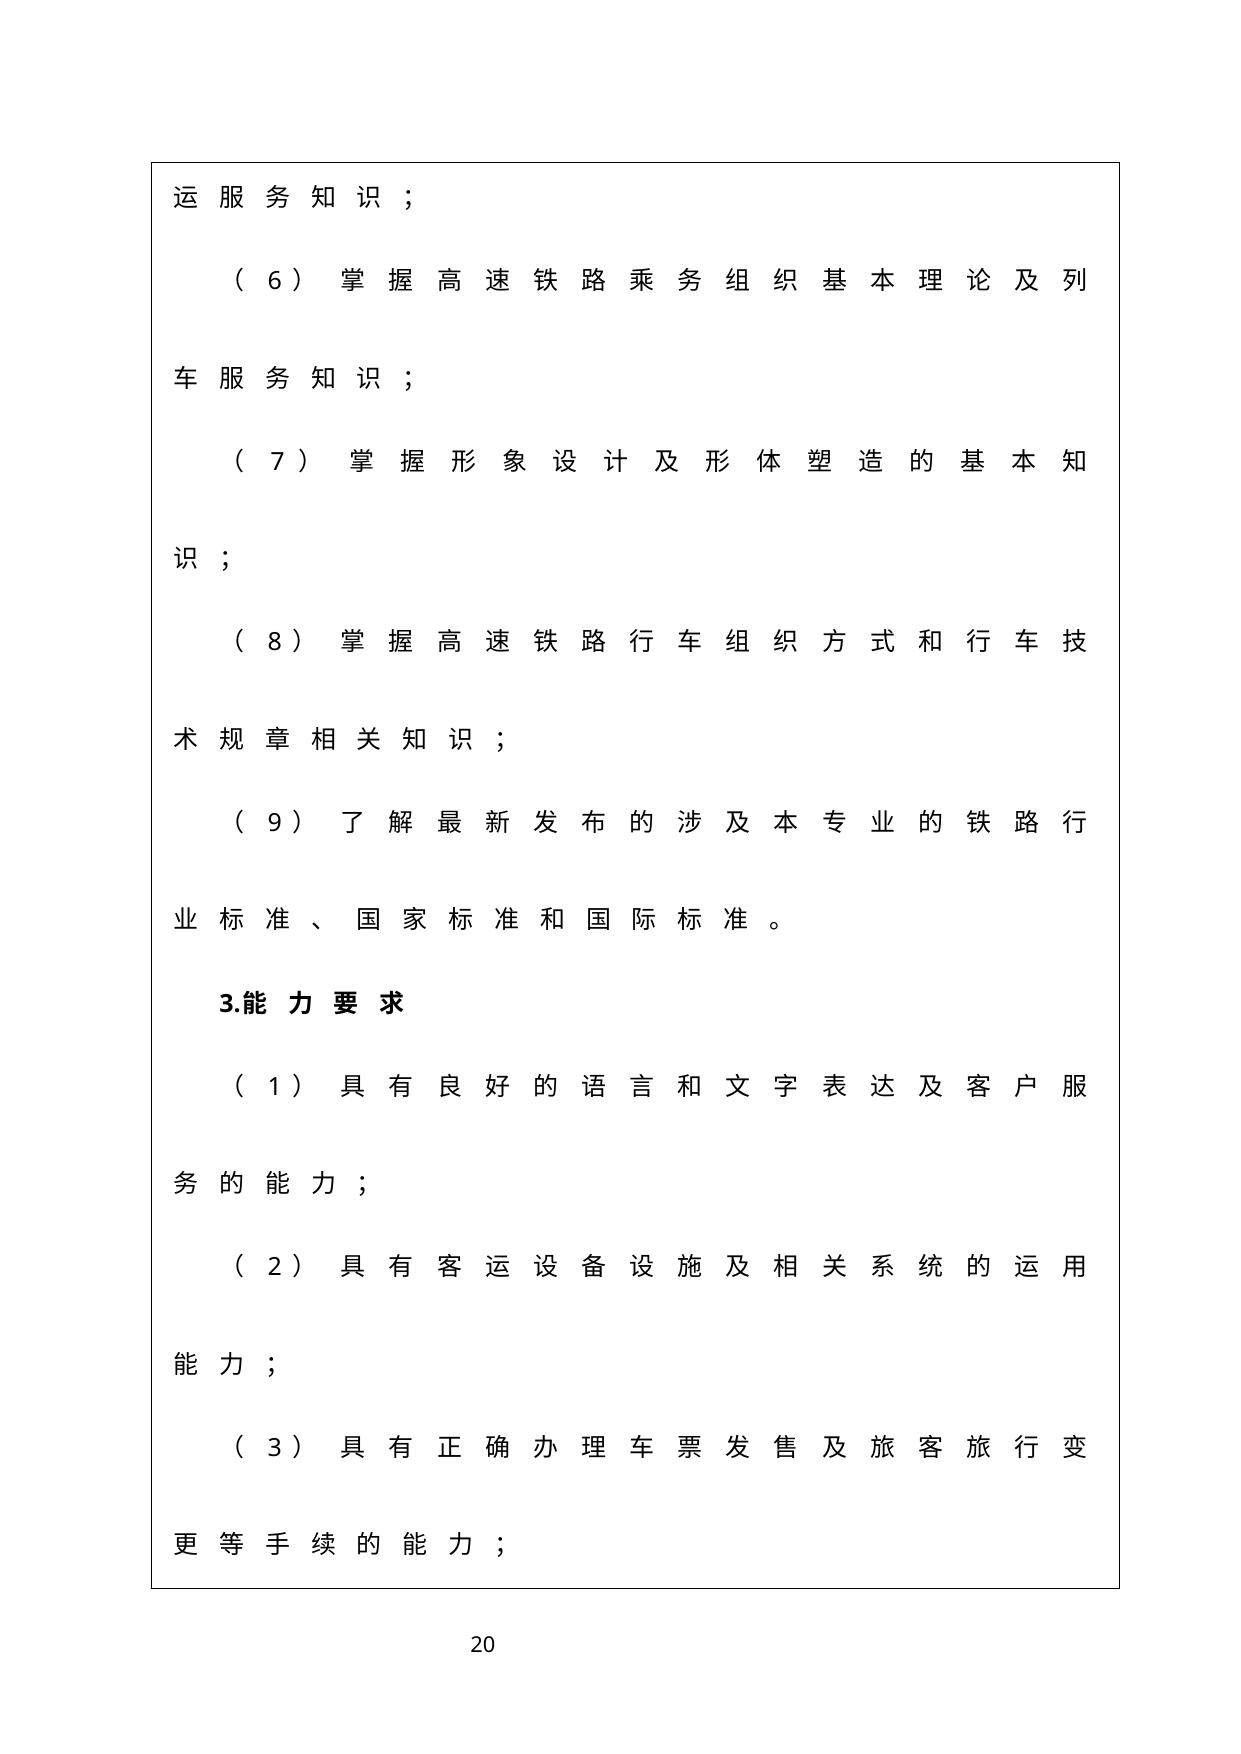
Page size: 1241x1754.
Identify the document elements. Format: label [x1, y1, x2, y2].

table_header [152, 163, 1119, 1588]
